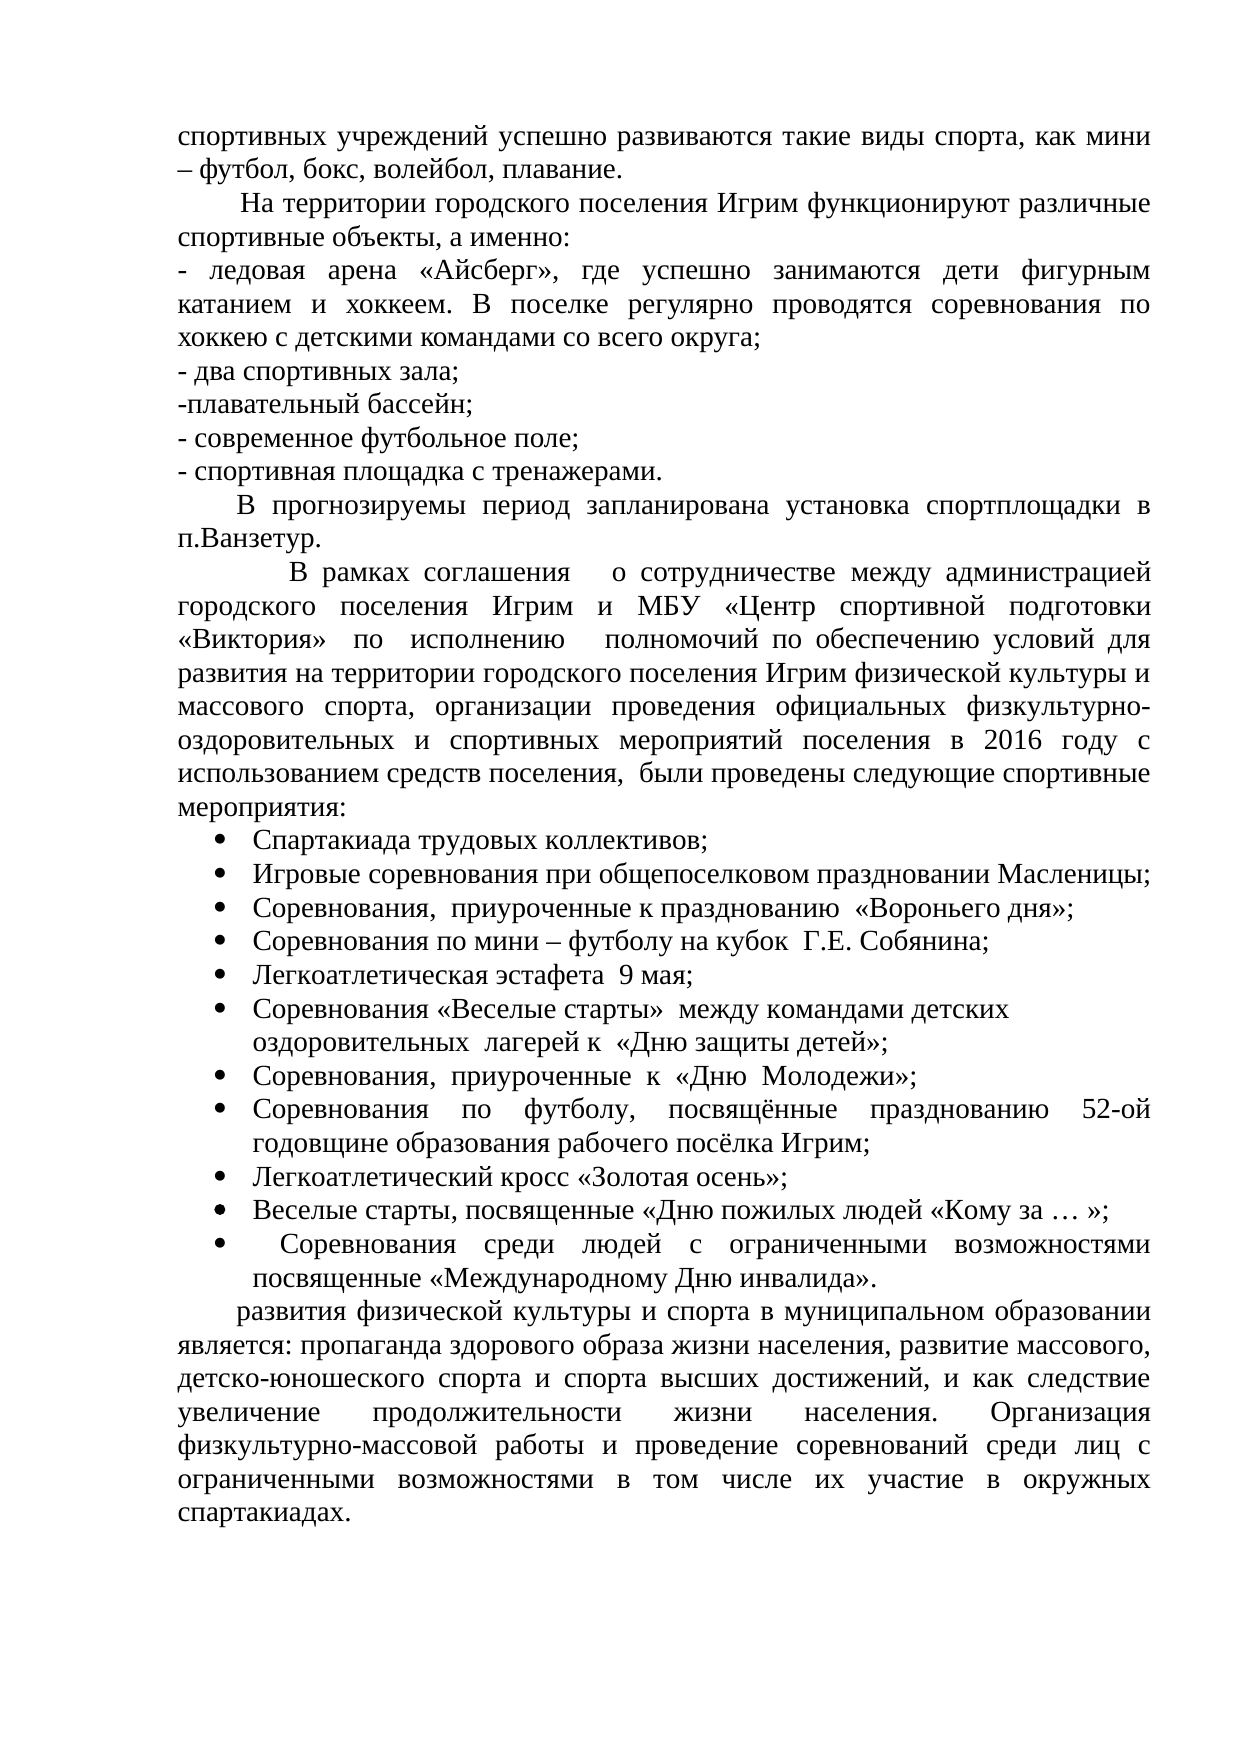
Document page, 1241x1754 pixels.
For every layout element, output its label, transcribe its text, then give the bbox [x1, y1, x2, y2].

list Соревнования «Веселые старты» между командами детских оздоровительных лагерей к «Дню защиты детей»; [215, 991, 1152, 1058]
list Веселые старты, посвященные «Дню пожилых людей «Кому за … »; [215, 1192, 1152, 1226]
text В прогнозируемы период запланирована установка спортплощадки в п.Ванзетур. [177, 487, 1152, 554]
list Спартакиада трудовых коллективов; [215, 822, 1152, 856]
text развития физической культуры и спорта в муниципальном образовании является: пропаганда здорового образа жизни населения, развитие массового, детско-юношеского спорта и спорта высших достижений, и как следствие увеличение продолжительности жизни населения. Организация физкультурно-массовой работы и проведение соревнований среди лиц с ограниченными возможностями в том числе их участие в окружных спартакиадах. [177, 1293, 1152, 1528]
text В рамках соглашения о сотрудничестве между администрацией городского поселения Игрим и МБУ «Центр спортивной подготовки «Виктория» по исполнению полномочий по обеспечению условий для развития на территории городского поселения Игрим физической культуры и массового спорта, организации проведения официальных физкультурно-оздоровительных и спортивных мероприятий поселения в 2016 году с использованием средств поселения, были проведены следующие спортивные мероприятия: [177, 554, 1152, 822]
list Легкоатлетическая эстафета 9 мая; [215, 957, 1152, 991]
list Легкоатлетический кросс «Золотая осень»; [215, 1159, 1152, 1192]
list Соревнования по футболу, посвящённые празднованию 52-ой годовщине образования рабочего посёлка Игрим; [215, 1092, 1152, 1159]
text - спортивная площадка с тренажерами. [177, 453, 1152, 487]
list Соревнования, приуроченные к празднованию «Вороньего дня»; [215, 890, 1152, 923]
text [177, 118, 1152, 185]
list Игровые соревнования при общепоселковом праздновании Масленицы; [215, 856, 1152, 890]
text На территории городского поселения Игрим функционируют различные спортивные объекты, а именно: [177, 185, 1152, 252]
text - два спортивных зала; [177, 353, 1152, 386]
list Соревнования по мини – футболу на кубок Г.Е. Собянина; [215, 923, 1152, 957]
text - современное футбольное поле; [177, 420, 1152, 453]
list Соревнования среди людей с ограниченными возможностями посвященные «Международному Дню инвалида». [215, 1226, 1152, 1293]
text -плавательный бассейн; [177, 386, 1152, 420]
text - ледовая арена «Айсберг», где успешно занимаются дети фигурным катанием и хоккеем. В поселке регулярно проводятся соревнования по хоккею с детскими командами со всего округа; [177, 252, 1152, 353]
list Соревнования, приуроченные к «Дню Молодежи»; [215, 1058, 1152, 1092]
